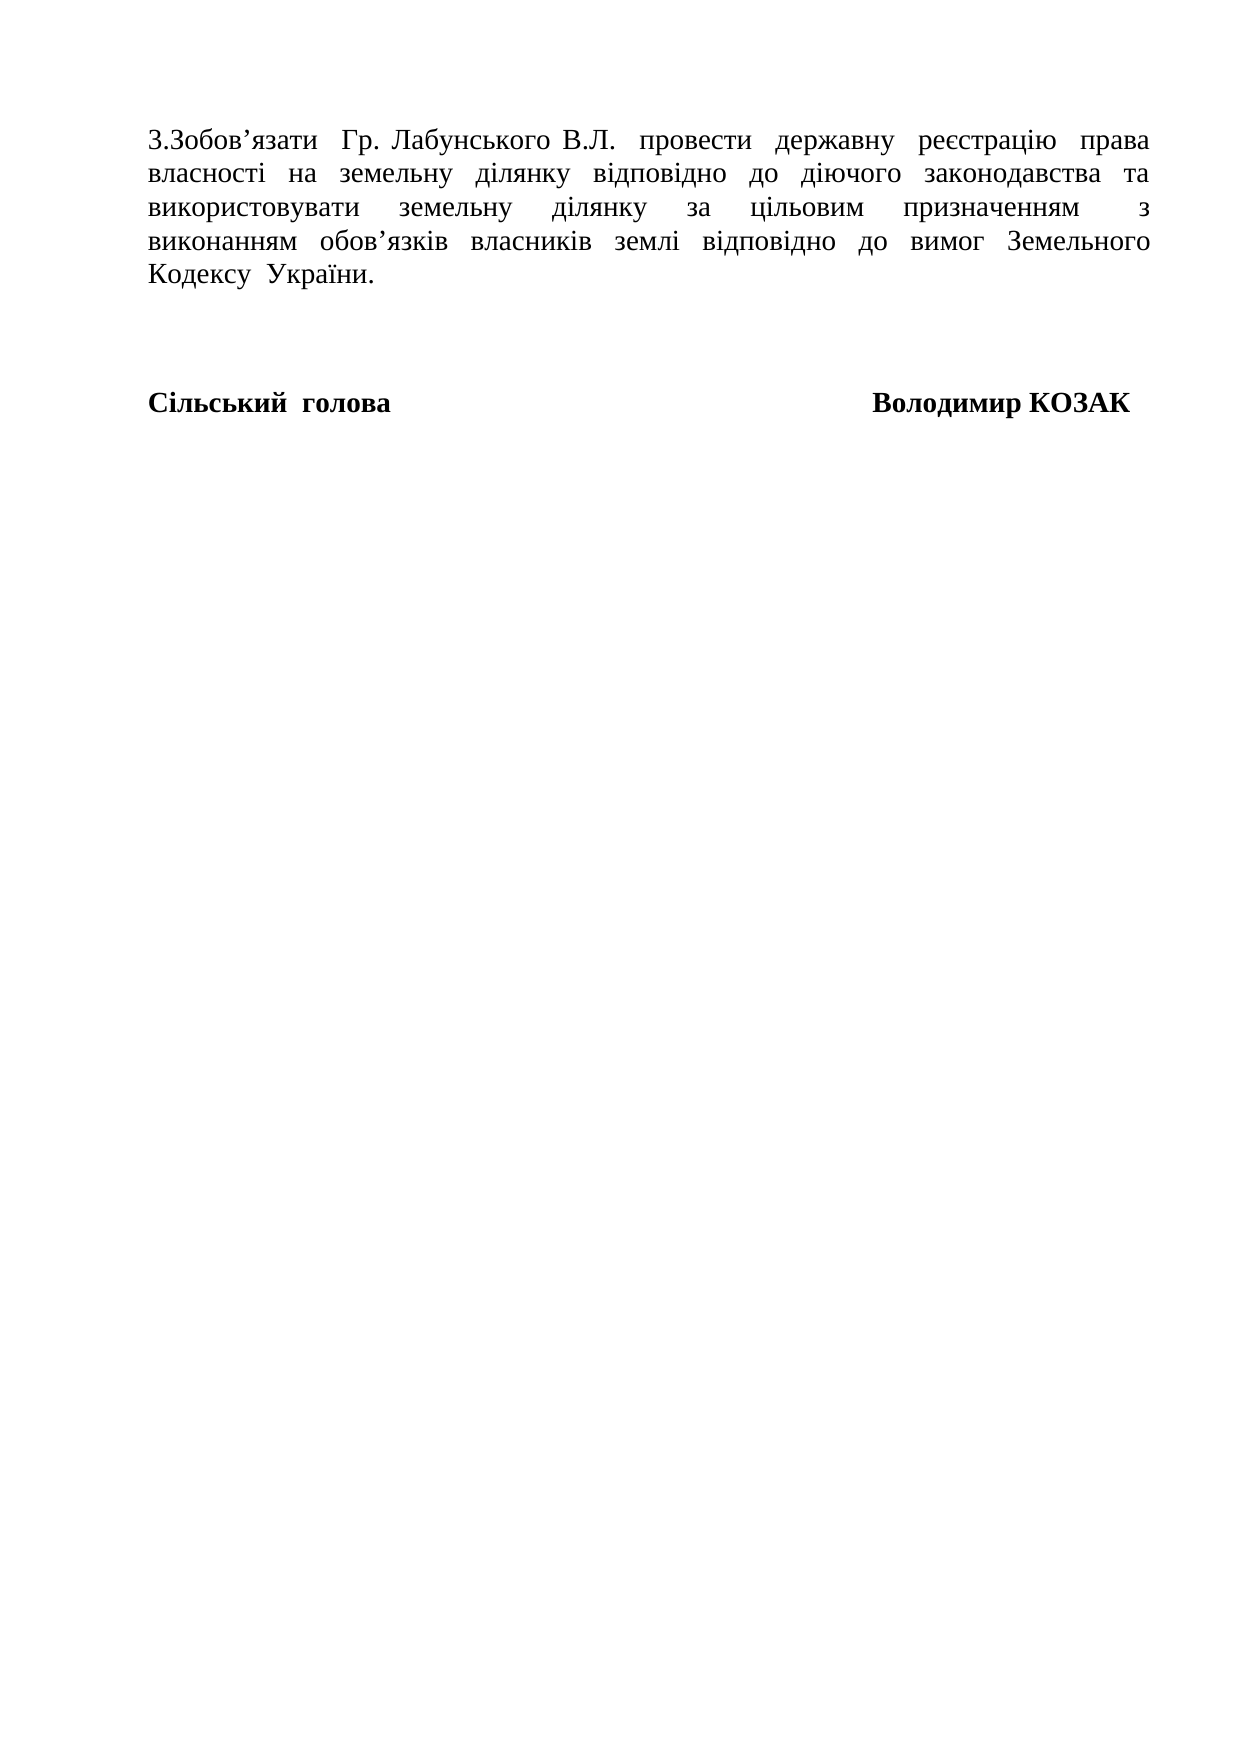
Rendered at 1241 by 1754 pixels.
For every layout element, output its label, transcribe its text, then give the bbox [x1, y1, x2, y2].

text Сільський голова Володимир КОЗАК [148, 385, 1152, 418]
text 3.Зобов’язати Гр. Лабунського В.Л. провести державну реєстрацію права власності на земельну ділянку відповідно до діючого законодавства та використовувати земельну ділянку за цільовим призначенням з виконанням обов’язків власників землі відповідно до вимог Земельного Кодексу України. [148, 122, 1152, 290]
